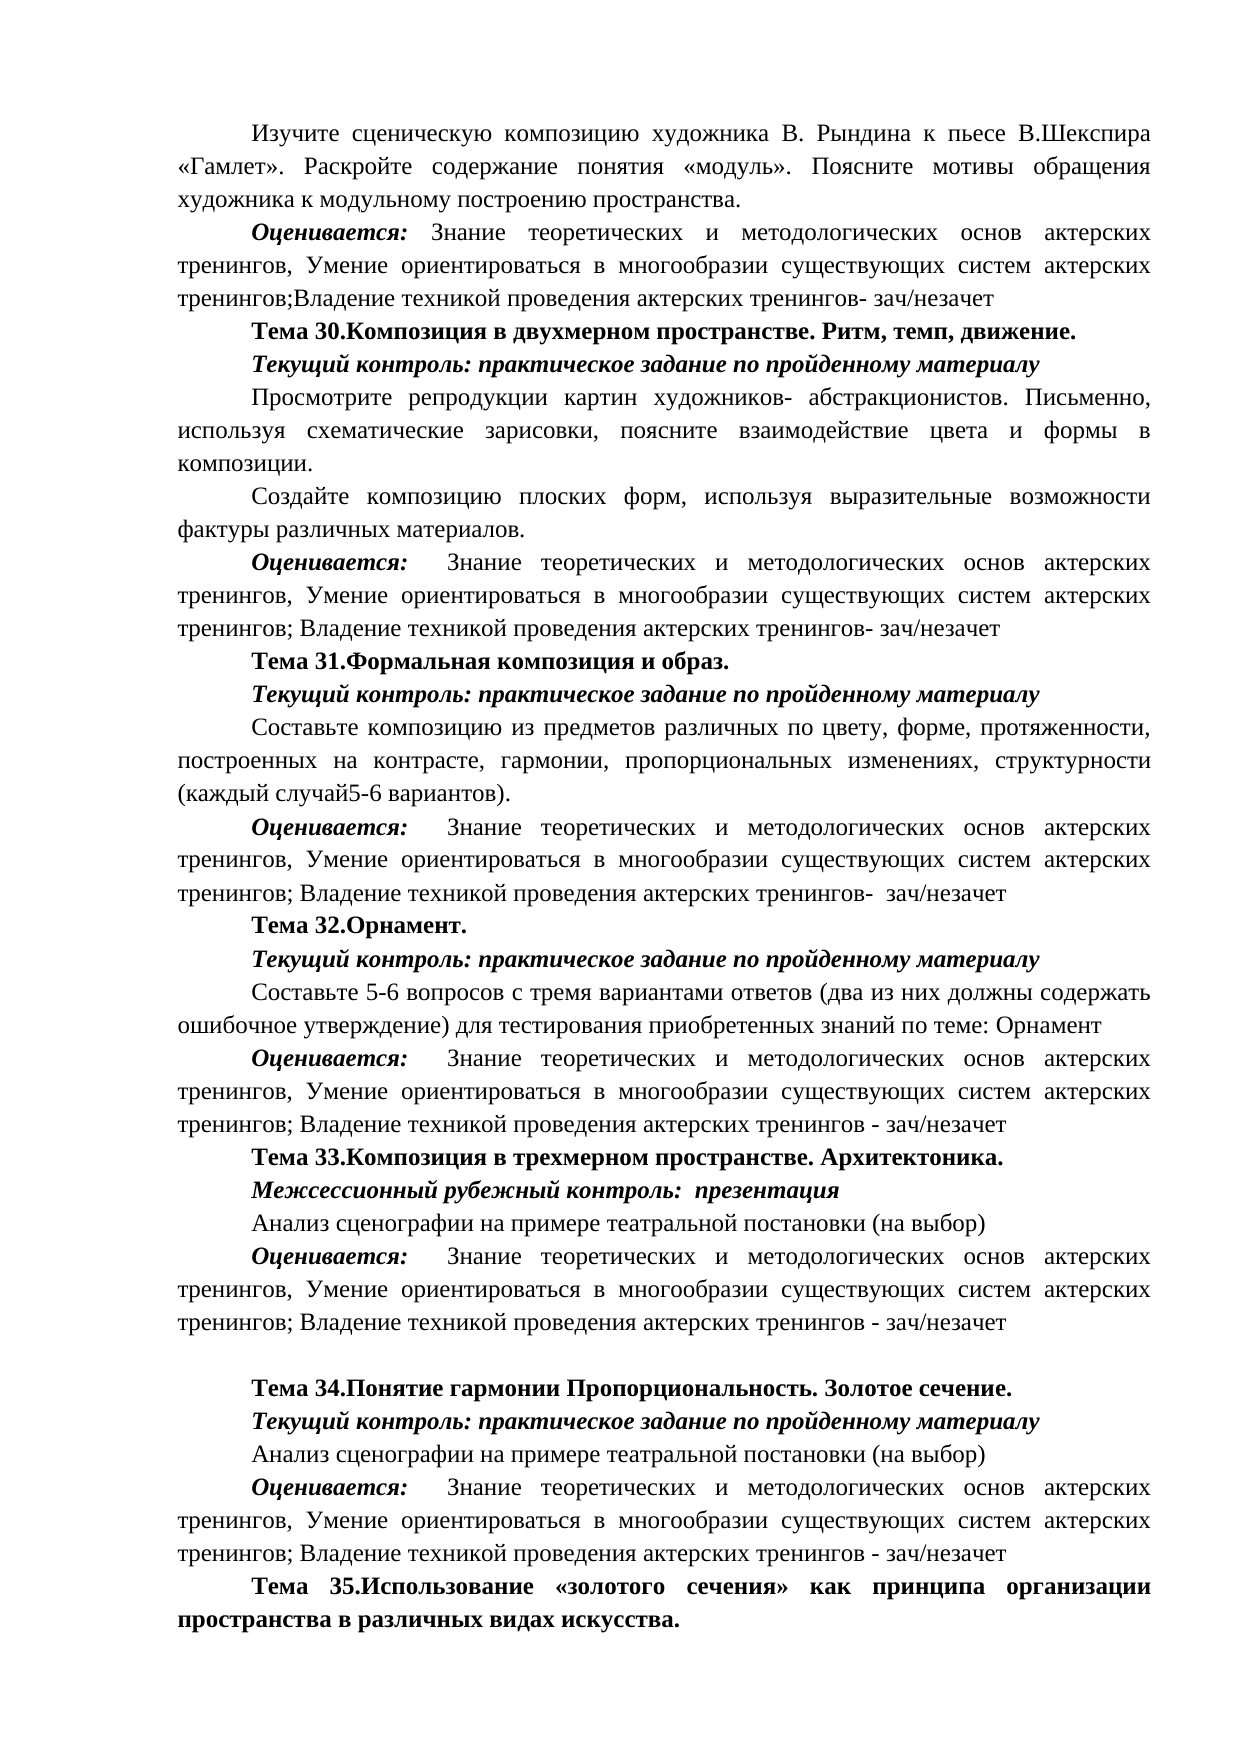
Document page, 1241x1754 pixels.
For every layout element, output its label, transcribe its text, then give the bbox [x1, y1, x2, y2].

text Межсессионный рубежный контроль: презентация [177, 1175, 1152, 1203]
text Создайте композицию плоских форм, используя выразительные возможности фактуры различных материалов. [177, 481, 1152, 543]
text Тема 30.Композиция в двухмерном пространстве. Ритм, темп, движение. [177, 316, 1152, 345]
text Тема 32.Орнамент. [177, 911, 1152, 939]
text Тема 33.Композиция в трехмерном пространстве. Архитектоника. [177, 1142, 1152, 1171]
text Тема 35.Использование «золотого сечения» как принципа организации пространства в различных видах искусства. [177, 1571, 1152, 1633]
text Анализ сценографии на примере театральной постановки (на выбор) [177, 1208, 1152, 1237]
text Составьте 5-6 вопросов с тремя вариантами ответов (два из них должны содержать ошибочное утверждение) для тестирования приобретенных знаний по теме: Орнамент [177, 977, 1152, 1038]
text Анализ сценографии на примере театральной постановки (на выбор) [177, 1439, 1152, 1468]
text Текущий контроль: практическое задание по пройденному материалу [177, 349, 1152, 378]
text Текущий контроль: практическое задание по пройденному материалу [177, 944, 1152, 972]
text Просмотрите репродукции картин художников- абстракционистов. Письменно, используя схематические зарисовки, поясните взаимодействие цвета и формы в композиции. [177, 382, 1152, 477]
text Тема 34.Понятие гармонии Пропорциональность. Золотое сечение. [177, 1373, 1152, 1402]
text Изучите сценическую композицию художника В. Рындина к пьесе В.Шекспира «Гамлет». Раскройте содержание понятия «модуль». Поясните мотивы обращения художника к модульному построению пространства. [177, 118, 1152, 213]
text Текущий контроль: практическое задание по пройденному материалу [177, 679, 1152, 708]
text Текущий контроль: практическое задание по пройденному материалу [177, 1406, 1152, 1435]
text Тема 31.Формальная композиция и образ. [177, 646, 1152, 675]
text Составьте композицию из предметов различных по цвету, форме, протяженности, построенных на контрасте, гармонии, пропорциональных изменениях, структурности (каждый случай5-6 вариантов). [177, 712, 1152, 807]
